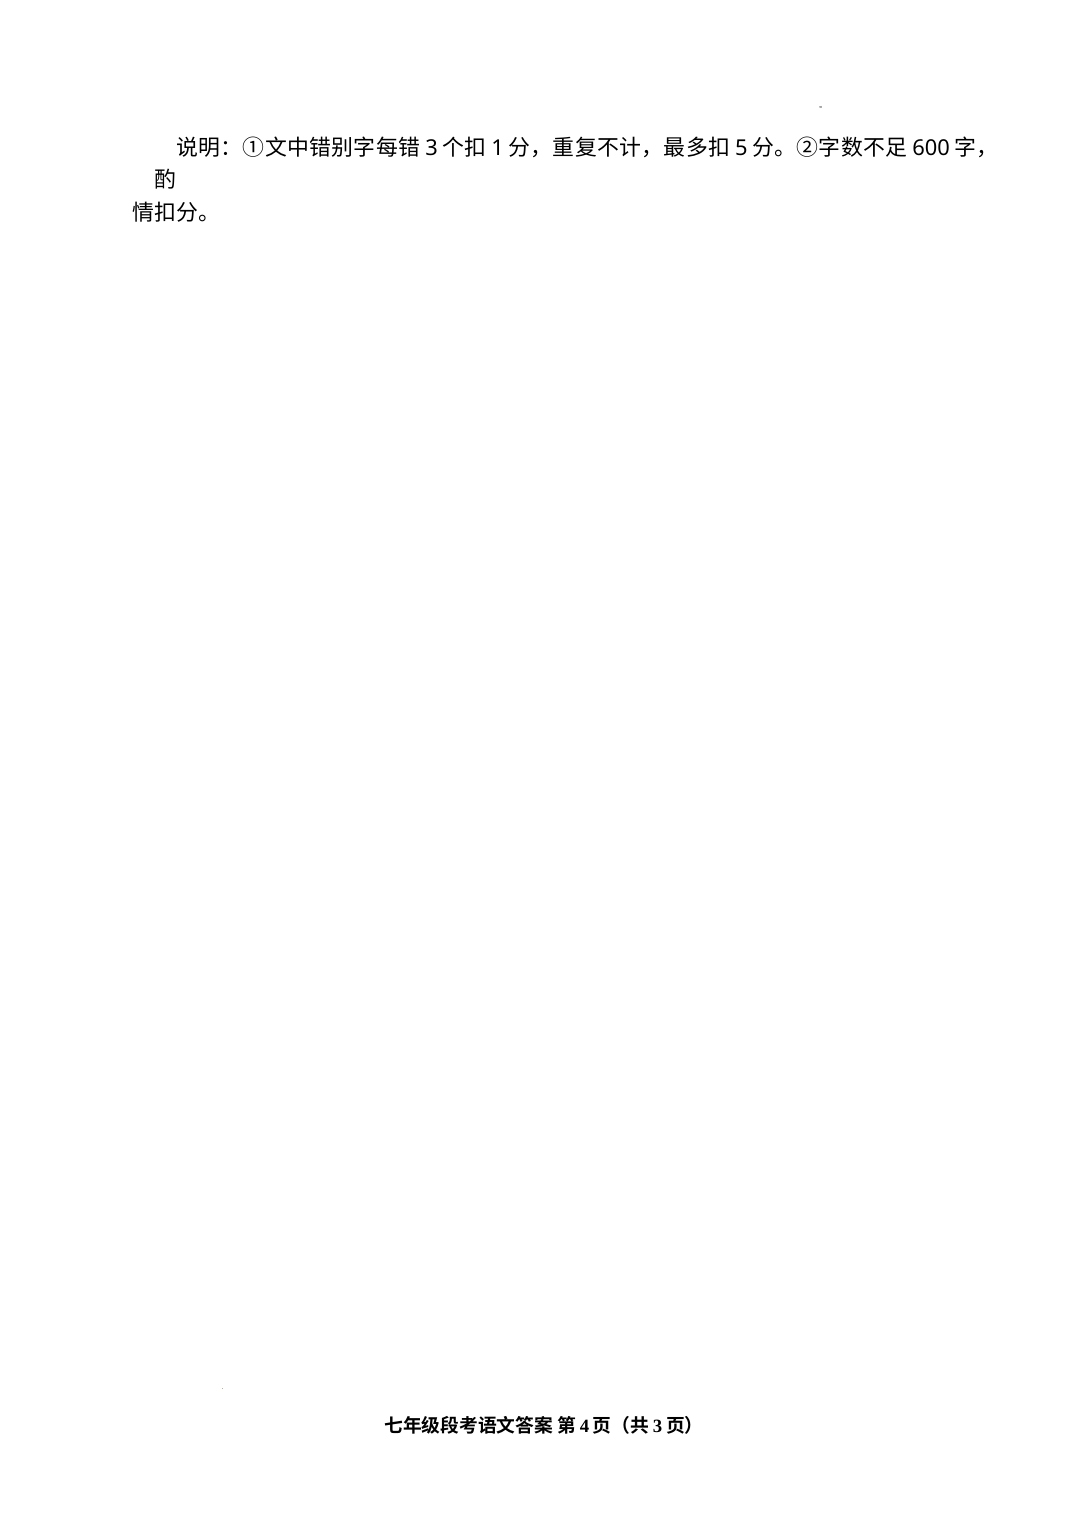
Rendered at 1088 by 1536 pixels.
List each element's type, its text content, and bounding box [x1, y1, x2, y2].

text 情扣分。 [89, 194, 999, 227]
text 说明：①文中错别字每错3个扣1分，重复不计，最多扣5分。②字数不足600字，酌 [154, 129, 999, 194]
